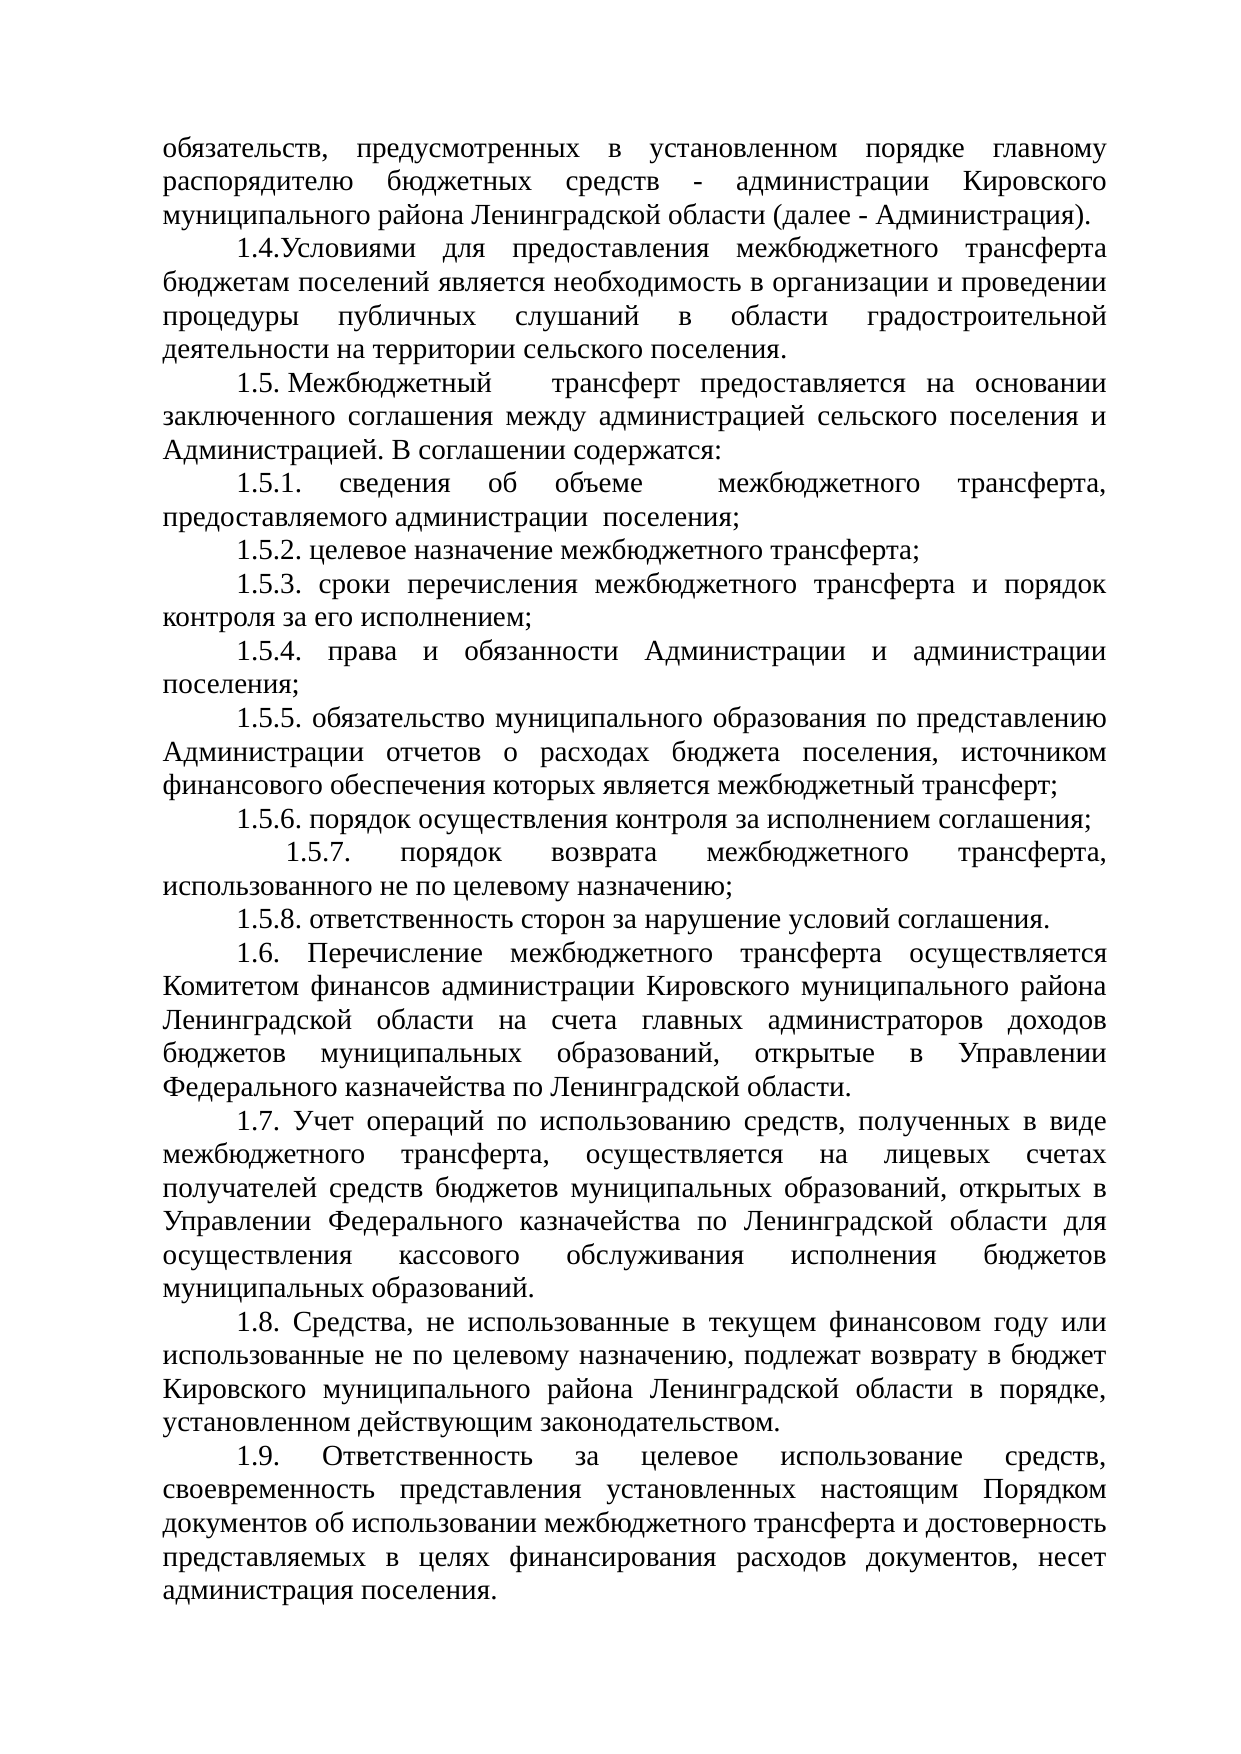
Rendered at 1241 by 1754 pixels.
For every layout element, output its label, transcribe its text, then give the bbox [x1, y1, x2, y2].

text 1.8. Средства, не использованные в текущем финансовом году или использованные не по целевому назначению, подлежат возврату в бюджет Кировского муниципального района Ленинградской области в порядке, установленном действующим законодательством. [162, 1304, 1107, 1438]
text 1.9. Ответственность за целевое использование средств, своевременность представления установленных настоящим Порядком документов об использовании межбюджетного трансферта и достоверность представляемых в целях финансирования расходов документов, несет администрация поселения. [162, 1438, 1107, 1606]
text 1.5.6. порядок осуществления контроля за исполнением соглашения; [162, 801, 1107, 834]
text 1.5.3. сроки перечисления межбюджетного трансферта и порядок контроля за его исполнением; [162, 566, 1107, 633]
text 1.5.8. ответственность сторон за нарушение условий соглашения. [162, 901, 1107, 935]
text 1.5.5. обязательство муниципального образования по представлению Администрации отчетов о расходах бюджета поселения, источником финансового обеспечения которых является межбюджетный трансферт; [162, 700, 1107, 801]
text 1.5. Межбюджетный трансферт предоставляется на основании заключенного соглашения между администрацией сельского поселения и Администрацией. В соглашении содержатся: [162, 365, 1107, 465]
text 1.5.2. целевое назначение межбюджетного трансферта; [162, 532, 1107, 566]
text 1.7. Учет операций по использованию средств, полученных в виде межбюджетного трансферта, осуществляется на лицевых счетах получателей средств бюджетов муниципальных образований, открытых в Управлении Федерального казначейства по Ленинградской области для осуществления кассового обслуживания исполнения бюджетов муниципальных образований. [162, 1103, 1107, 1304]
text 1.6. Перечисление межбюджетного трансферта осуществляется Комитетом финансов администрации Кировского муниципального района Ленинградской области на счета главных администраторов доходов бюджетов муниципальных образований, открытые в Управлении Федерального казначейства по Ленинградской области. [162, 935, 1107, 1103]
text 1.5.7. порядок возврата межбюджетного трансферта, использованного не по целевому назначению; [162, 834, 1107, 901]
text 1.4.Условиями для предоставления межбюджетного трансферта бюджетам поселений является необходимость в организации и проведении процедуры публичных слушаний в области градостроительной деятельности на территории сельского поселения. [162, 231, 1107, 365]
text 1.5.1. сведения об объеме межбюджетного трансферта, предоставляемого администрации поселения; [162, 465, 1107, 532]
text 1.5.4. права и обязанности Администрации и администрации поселения; [162, 633, 1107, 700]
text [162, 130, 1107, 231]
